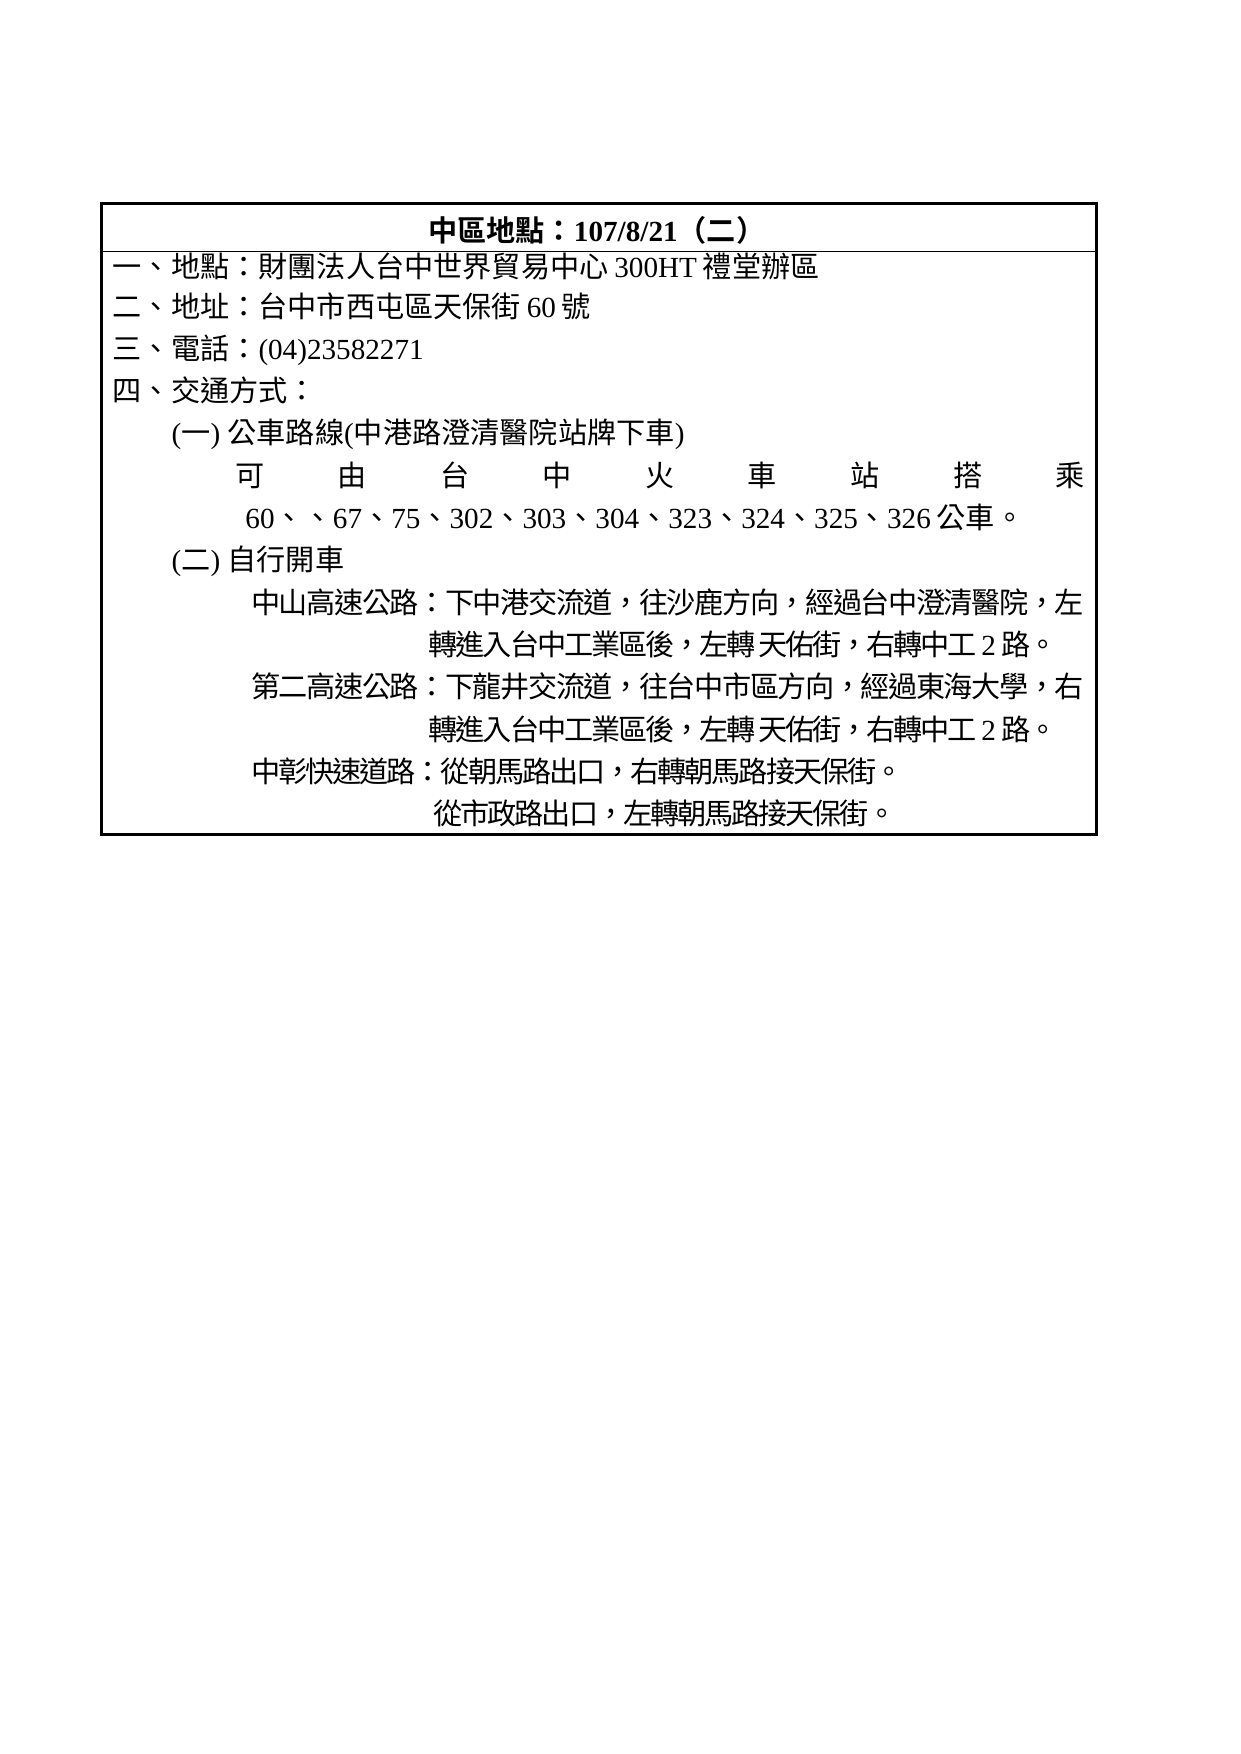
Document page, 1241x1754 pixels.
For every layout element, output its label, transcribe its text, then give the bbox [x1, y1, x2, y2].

table_cell 一、地點：財團法人台中世界貿易中心300HT禮堂辦區 二、地址：台中市西屯區天保街60號 三、電話：(04)23582271 四、交通方式： (一) 公車路線(中港路澄清醫院站牌下車) 可由台中火車站搭乘60、、67、75、302、303、304、323、324、325、326公車。 (二) 自行開車 中山高速公路：下中港交流道，往沙鹿方向，經過台中澄清醫院，左轉進入台中工業區後，左轉 天佑街，右轉中工 2路。 第二高速公路：下龍井交流道，往台中市區方向，經過東海大學，右轉進入台中工業區後，左轉 天佑街，右轉中工 2路。 中彰快速道路：從朝馬路出口，右轉朝馬路接天保街。 從市政路出口，左轉朝馬路接天保街。 [103, 252, 1095, 833]
table_header 中區地點：107/8/21（二） [103, 205, 1095, 251]
